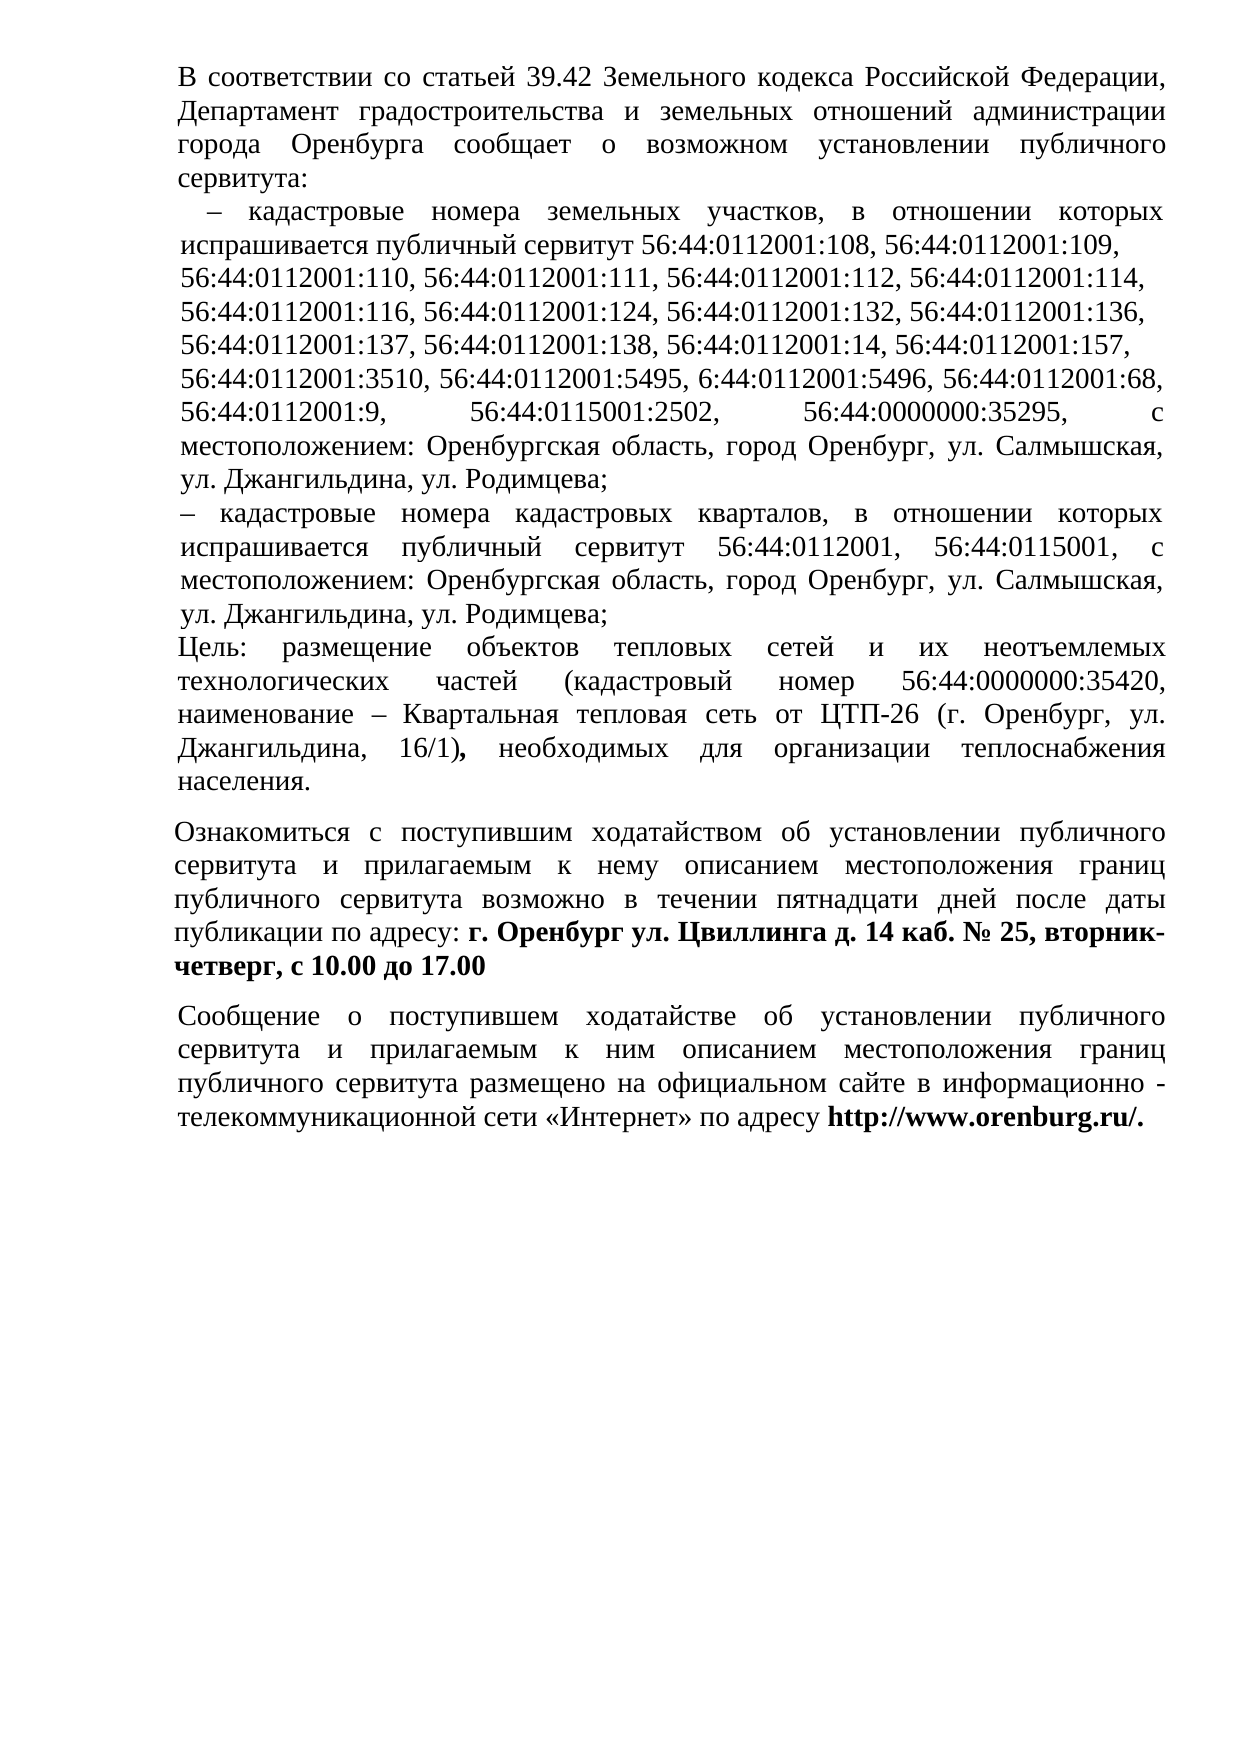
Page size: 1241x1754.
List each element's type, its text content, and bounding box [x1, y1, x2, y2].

text Сообщение о поступившем ходатайстве об установлении публичного сервитута и прилагаемым к ним описанием местоположения границ публичного сервитута размещено на официальном сайте в информационно - телекоммуникационной сети «Интернет» по адресу http://www.orenburg.ru/. [177, 998, 1167, 1132]
text 56:44:0112001:3510, 56:44:0112001:5495, 6:44:0112001:5496, 56:44:0112001:68, 56:44:0112001:9, 56:44:0115001:2502, 56:44:0000000:35295, с местоположением: Оренбургская область, город Оренбург, ул. Салмышская, ул. Джангильдина, ул. Родимцева; [180, 361, 1164, 495]
text – кадастровые номера кадастровых кварталов, в отношении которых испрашивается публичный сервитут 56:44:0112001, 56:44:0115001, с местоположением: Оренбургская область, город Оренбург, ул. Салмышская, ул. Джангильдина, ул. Родимцева; [180, 495, 1164, 629]
text – кадастровые номера земельных участков, в отношении которых испрашивается публичный сервитут 56:44:0112001:108, 56:44:0112001:109, [180, 193, 1164, 260]
text В соответствии со статьей 39.42 Земельного кодекса Российской Федерации, Департамент градостроительства и земельных отношений администрации города Оренбурга сообщает о возможном установлении публичного сервитута: [177, 59, 1167, 193]
text Ознакомиться с поступившим ходатайством об установлении публичного сервитута и прилагаемым к нему описанием местоположения границ публичного сервитута возможно в течении пятнадцати дней после даты публикации по адресу: г. Оренбург ул. Цвиллинга д. 14 каб. № 25, вторник-четверг, с 10.00 до 17.00 [174, 814, 1167, 981]
text Цель: размещение объектов тепловых сетей и их неотъемлемых технологических частей (кадастровый номер 56:44:0000000:35420, наименование – Квартальная тепловая сеть от ЦТП-26 (г. Оренбург, ул. Джангильдина, 16/1), необходимых для организации теплоснабжения населения. [177, 696, 1167, 797]
text 56:44:0112001:110, 56:44:0112001:111, 56:44:0112001:112, 56:44:0112001:114, [180, 260, 1164, 294]
text 56:44:0112001:116, 56:44:0112001:124, 56:44:0112001:132, 56:44:0112001:136, [180, 294, 1164, 327]
text 56:44:0112001:137, 56:44:0112001:138, 56:44:0112001:14, 56:44:0112001:157, [180, 327, 1164, 361]
